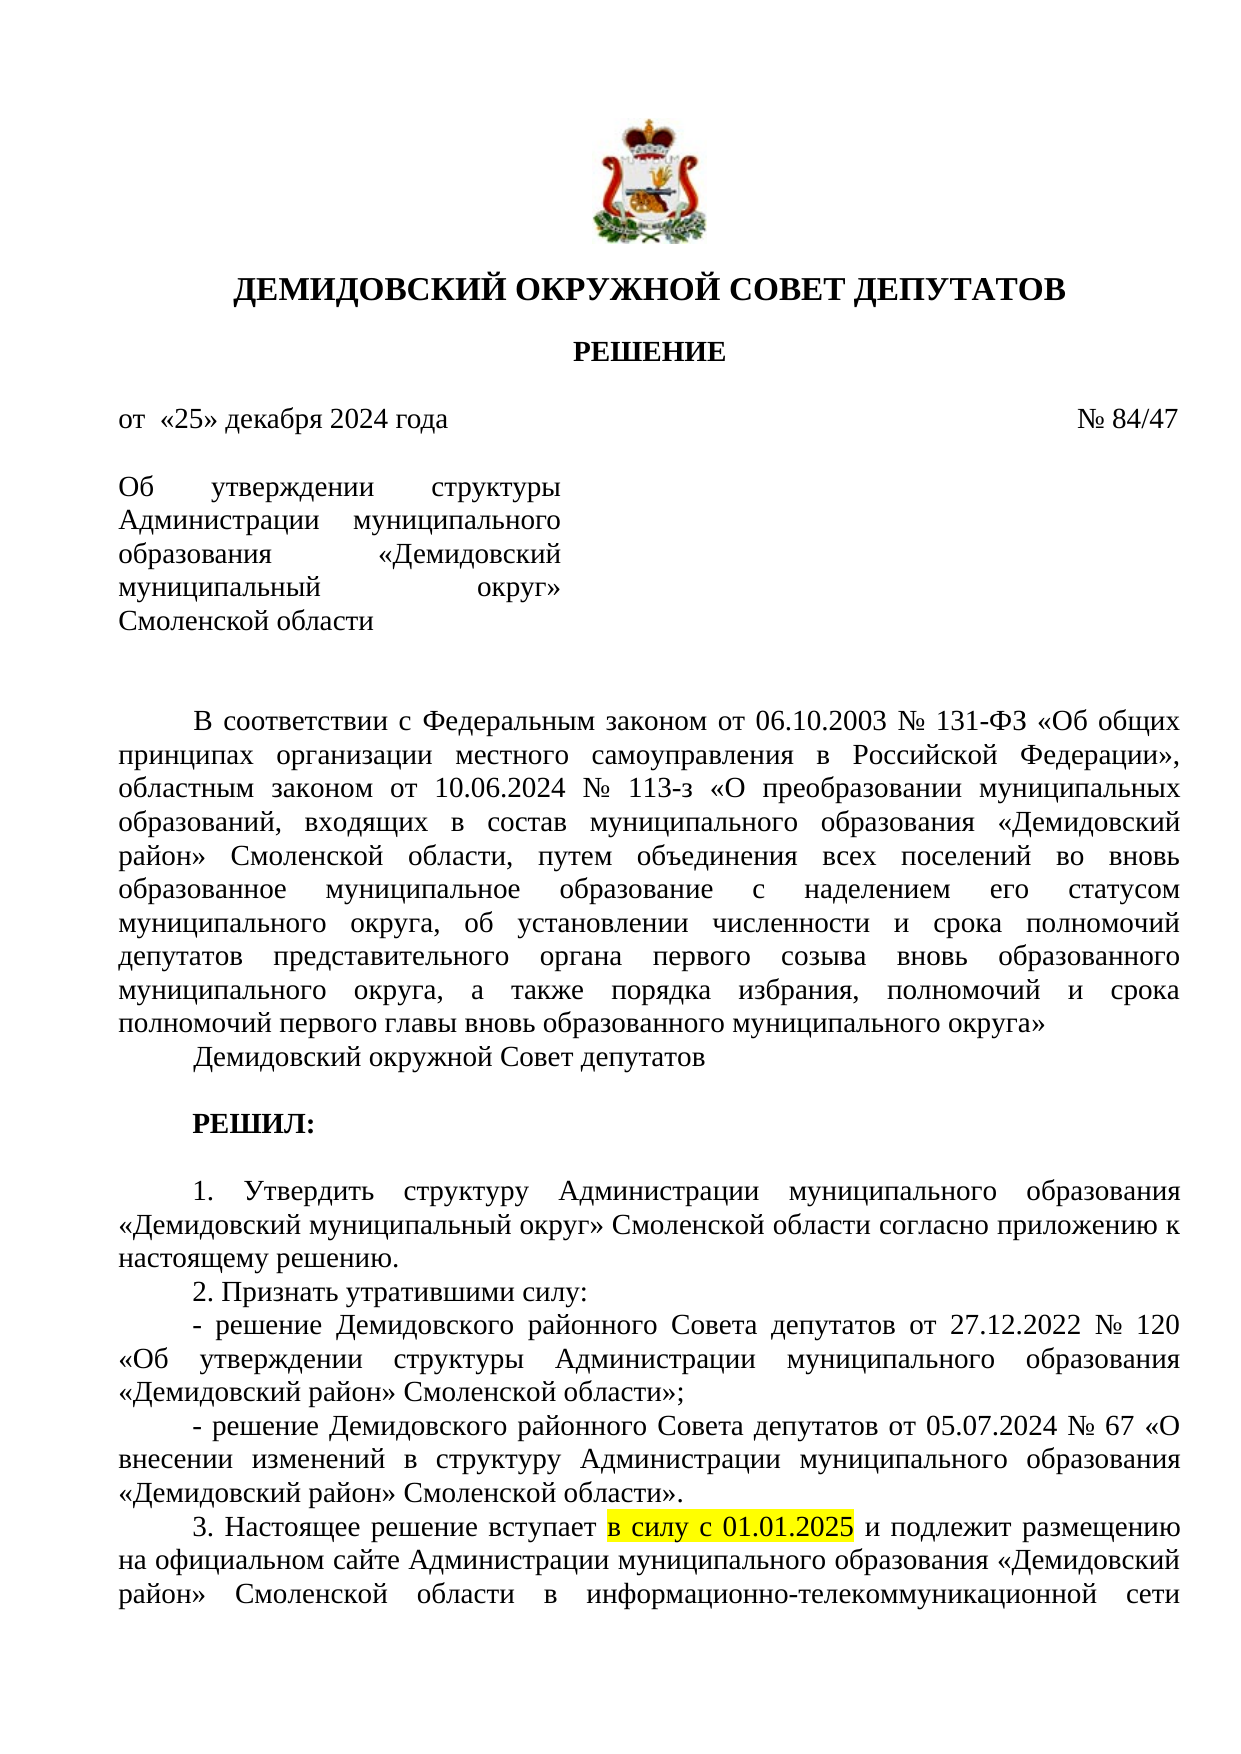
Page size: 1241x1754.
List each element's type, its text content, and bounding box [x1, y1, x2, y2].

text РЕШИЛ: [118, 1106, 1181, 1139]
title Об утверждении структуры Администрации муниципального образования «Демидовский муниципальный округ» Смоленской области [118, 469, 561, 636]
text 1. Утвердить структуру Администрации муниципального образования «Демидовский муниципальный округ» Смоленской области согласно приложению к настоящему решению. [118, 1173, 1181, 1274]
text - решение Демидовского районного Совета депутатов от 27.12.2022 № 120 «Об утверждении структуры Администрации муниципального образования «Демидовский район» Смоленской области»; [118, 1307, 1181, 1408]
text 2. Признать утратившими силу: [118, 1274, 1181, 1307]
text В соответствии с Федеральным законом от 06.10.2003 № 131-ФЗ «Об общих принципах организации местного самоуправления в Российской Федерации», областным законом от 10.06.2024 № 113-з «О преобразовании муниципальных образований, входящих в состав муниципального образования «Демидовский район» Смоленской области, путем объединения всех поселений во вновь образованное муниципальное образование с наделением его статусом муниципального округа, об установлении численности и срока полномочий депутатов представительного органа первого созыва вновь образованного муниципального округа, а также порядка избрания, полномочий и срока полномочий первого главы вновь образованного муниципального округа» [118, 703, 1181, 1039]
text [118, 1509, 1181, 1609]
text Демидовский окружной Совет депутатов [118, 1039, 1181, 1072]
picture [592, 118, 707, 244]
text - решение Демидовского районного Совета депутатов от 05.07.2024 № 67 «О внесении изменений в структуру Администрации муниципального образования «Демидовский район» Смоленской области». [118, 1408, 1181, 1509]
title РЕШЕНИЕ [118, 334, 1181, 368]
text ДЕМИДОВСКИЙ ОКРУЖНОЙ СОВЕТ ДЕПУТАТОВ [118, 270, 1181, 308]
text от «25» декабря 2024 года № 84/47 [118, 402, 1181, 435]
